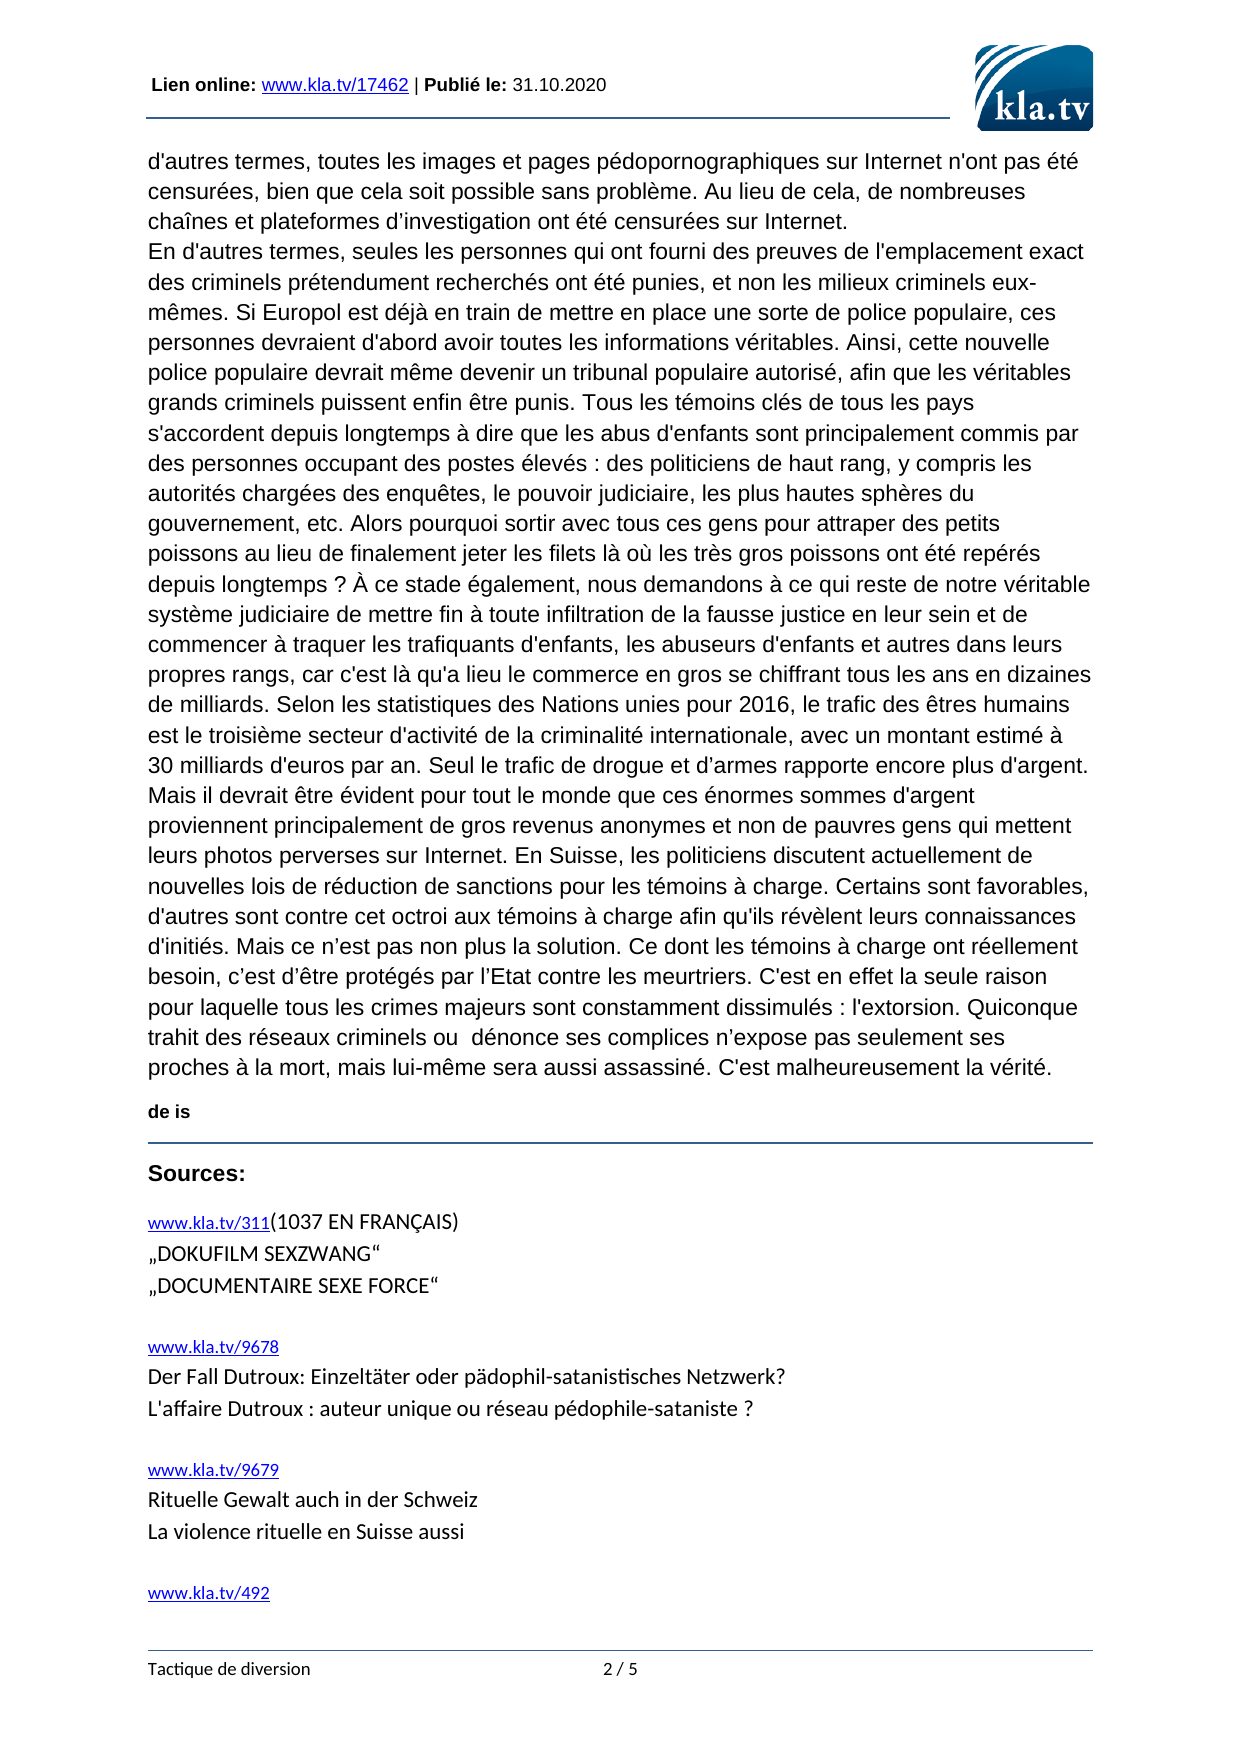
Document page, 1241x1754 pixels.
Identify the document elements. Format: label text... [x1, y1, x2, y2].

text de is [148, 1101, 1093, 1122]
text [148, 1207, 1093, 1604]
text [148, 148, 1093, 1080]
text Sources: [148, 1144, 1093, 1187]
